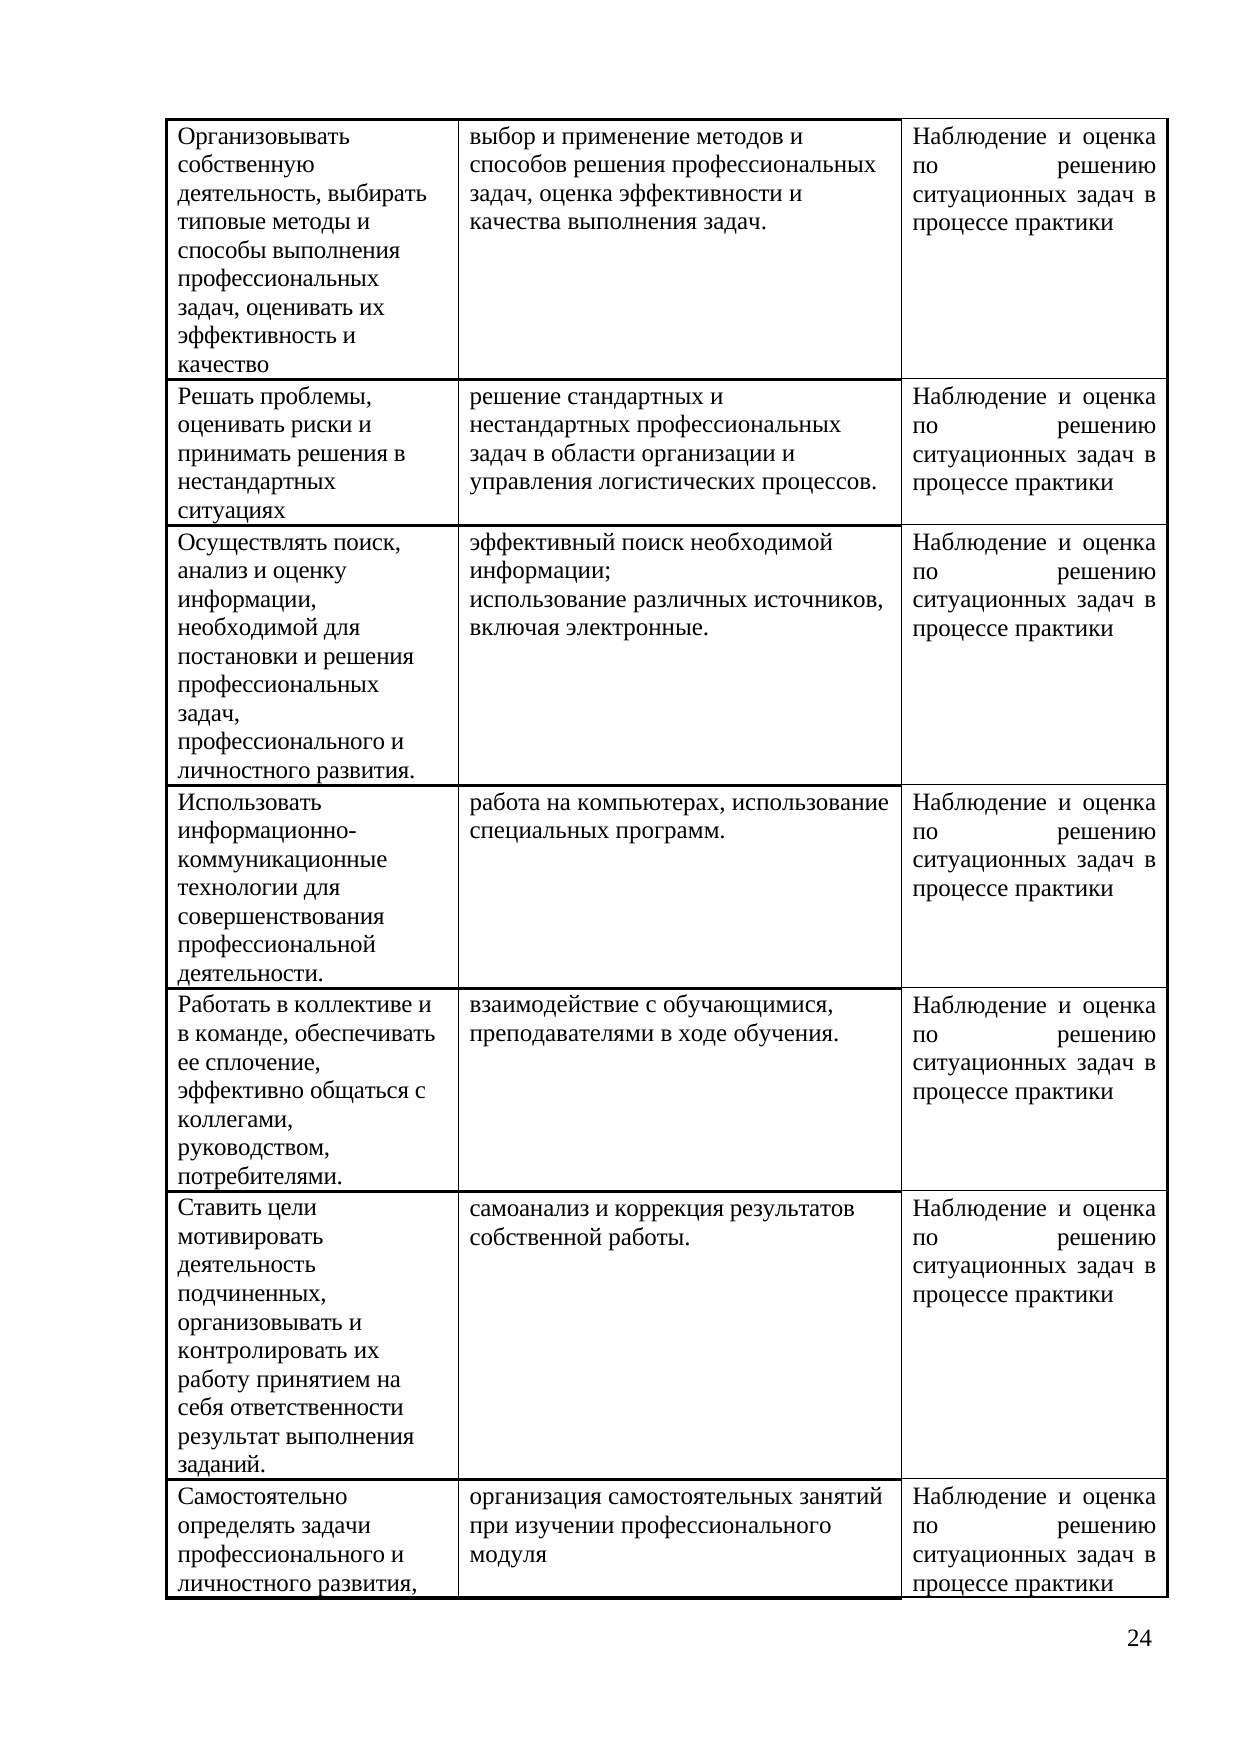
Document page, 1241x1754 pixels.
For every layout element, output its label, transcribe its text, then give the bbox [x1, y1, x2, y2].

table_cell самоанализ и коррекция результатов собственной работы. [459, 1193, 901, 1478]
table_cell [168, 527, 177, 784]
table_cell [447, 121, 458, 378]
table_cell решение стандартных и нестандартных профессиональных задач в области организации и управления логистических процессов. [459, 381, 901, 524]
table_cell Наблюдение и оценка по решению ситуационных задач в процессе практики [902, 1191, 1166, 1478]
table_cell Наблюдение и оценка по решению ситуационных задач в процессе практики [902, 379, 1166, 524]
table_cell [168, 1481, 458, 1596]
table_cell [902, 1479, 1166, 1596]
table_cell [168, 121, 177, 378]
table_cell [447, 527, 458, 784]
table_cell Наблюдение и оценка по решению ситуационных задач в процессе практики [902, 988, 1166, 1190]
table_cell взаимодействие с обучающимися, преподавателями в ходе обучения. [459, 990, 901, 1190]
table_cell работа на компьютерах, использование специальных программ. [459, 787, 901, 987]
table_cell Наблюдение и оценка по решению ситуационных задач в процессе практики [902, 525, 1166, 784]
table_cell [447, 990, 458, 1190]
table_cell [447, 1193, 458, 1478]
table_cell Наблюдение и оценка по решению ситуационных задач в процессе практики [902, 119, 1166, 378]
table_cell выбор и применение методов и способов решения профессиональных задач, оценка эффективности и качества выполнения задач. [459, 121, 901, 378]
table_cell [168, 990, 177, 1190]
table_cell Наблюдение и оценка по решению ситуационных задач в процессе практики [902, 785, 1166, 987]
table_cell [459, 1481, 901, 1596]
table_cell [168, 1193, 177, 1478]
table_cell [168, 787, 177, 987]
table_cell эффективный поиск необходимой информации; использование различных источников, включая электронные. [459, 527, 901, 784]
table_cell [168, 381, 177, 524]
